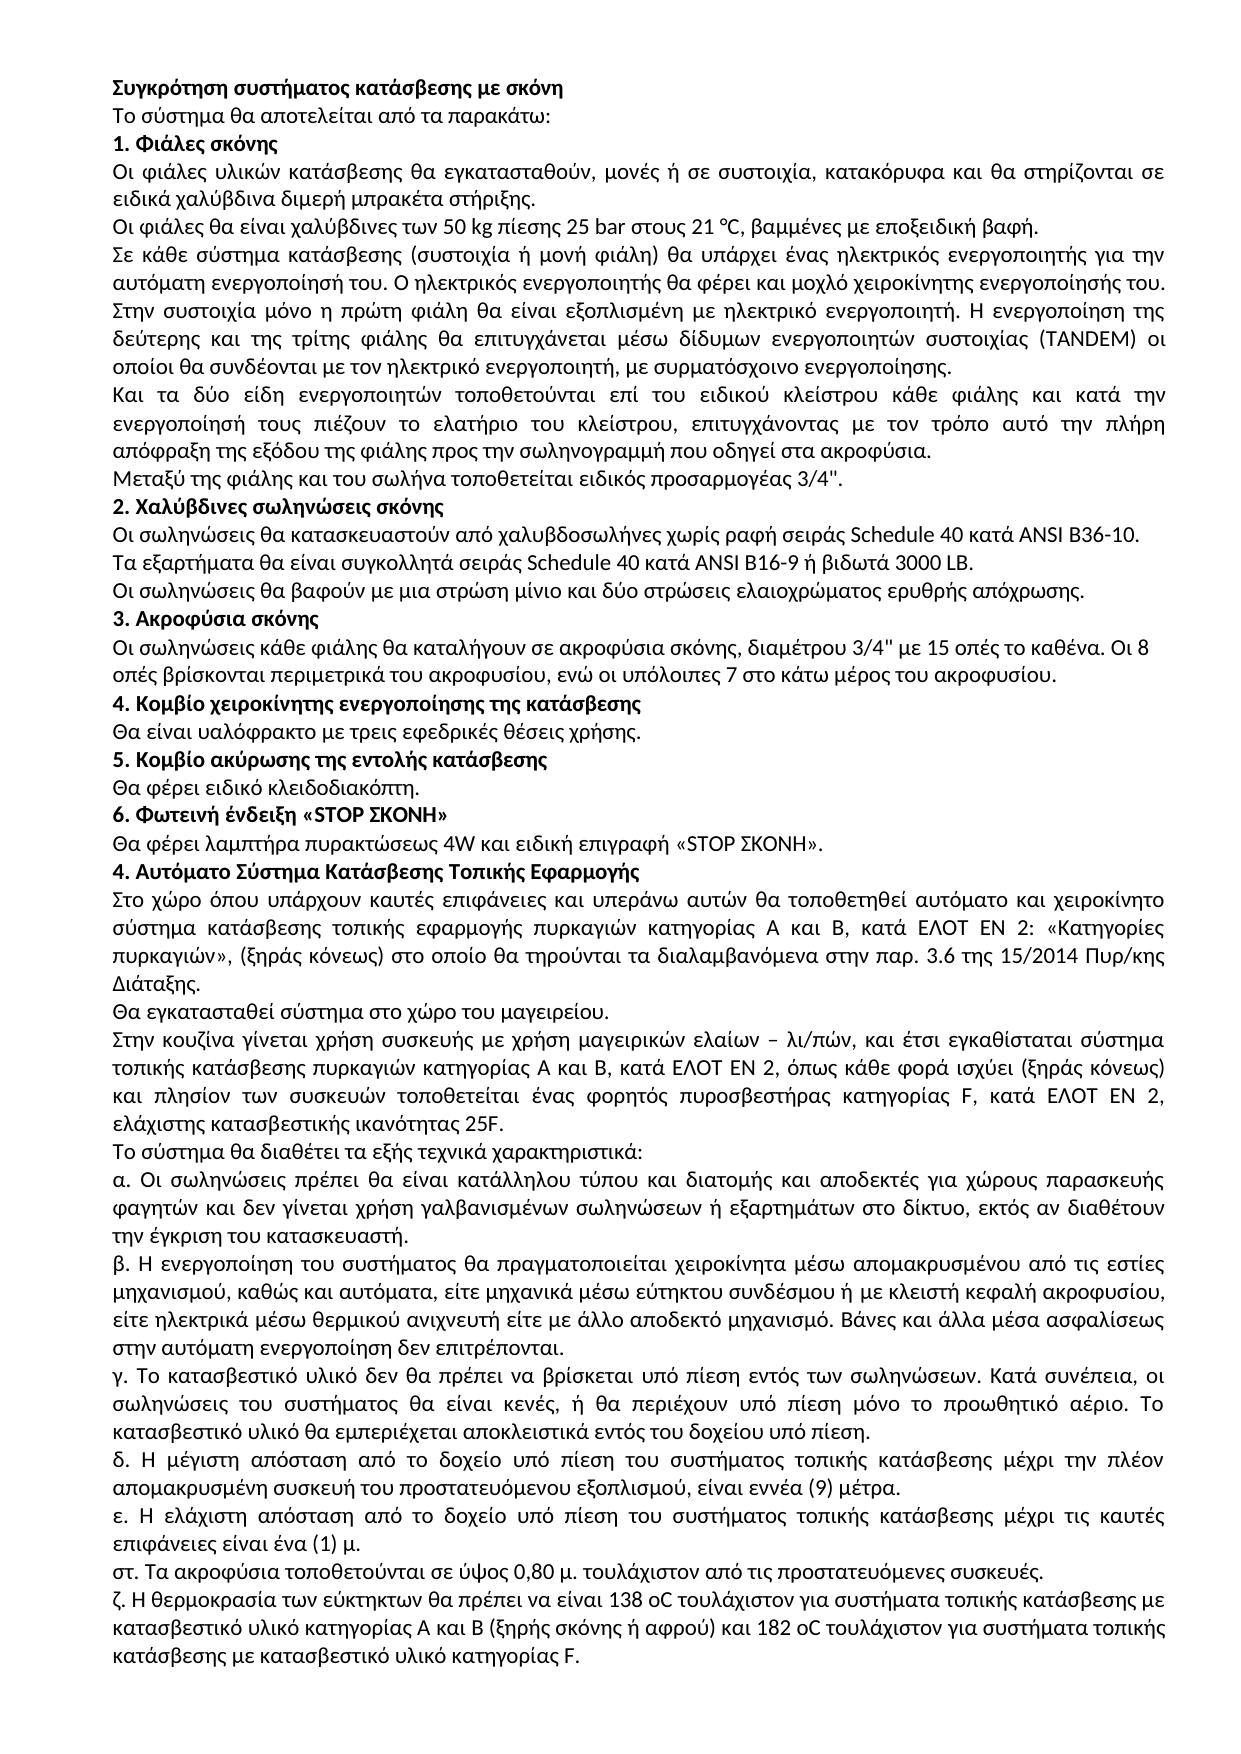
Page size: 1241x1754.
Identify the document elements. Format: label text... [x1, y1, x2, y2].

text Οι φιάλες θα είναι χαλύβδινες των 50 kg πίεσης 25 bar στους 21 °C, βαμμένες με εποξειδική βαφή. [112, 212, 1207, 240]
text Θα φέρει λαμπτήρα πυρακτώσεως 4W και ειδική επιγραφή «STOP ΣΚΟΝΗ». [112, 829, 1207, 857]
subtitle Κομβίο χειροκίνητης ενεργοποίησης της κατάσβεσης [112, 689, 1207, 717]
text α. Οι σωληνώσεις πρέπει θα είναι κατάλληλου τύπου και διατομής και αποδεκτές για χώρους παρασκευής φαγητών και δεν γίνεται χρήση γαλβανισμένων σωληνώσεων ή εξαρτημάτων στο δίκτυο, εκτός αν διαθέτουν την έγκριση του κατασκευαστή. [112, 1165, 1166, 1249]
text Στην κουζίνα γίνεται χρήση συσκευής με χρήση μαγειρικών ελαίων – λι/πών, και έτσι εγκαθίσταται σύστημα τοπικής κατάσβεσης πυρκαγιών κατηγορίας Α και Β, κατά ΕΛΟΤ ΕΝ 2, όπως κάθε φορά ισχύει (ξηράς κόνεως) και πλησίον των συσκευών τοποθετείται ένας φορητός πυροσβεστήρας κατηγορίας F, κατά ΕΛΟΤ ΕΝ 2, ελάχιστης κατασβεστικής ικανότητας 25F. [112, 1025, 1166, 1137]
text Θα φέρει ειδικό κλειδοδιακόπτη. [112, 773, 1207, 801]
text δ. Η μέγιστη απόσταση από το δοχείο υπό πίεση του συστήματος τοπικής κατάσβεσης μέχρι την πλέον απομακρυσμένη συσκευή του προστατευόμενου εξοπλισμού, είναι εννέα (9) μέτρα. [112, 1445, 1166, 1501]
subtitle Φιάλες σκόνης [112, 129, 1207, 157]
subtitle Αυτόματο Σύστημα Κατάσβεσης Τοπικής Εφαρμογής [112, 857, 1207, 885]
subtitle Κομβίο ακύρωσης της εντολής κατάσβεσης [112, 745, 1207, 773]
text Και τα δύο είδη ενεργοποιητών τοποθετούνται επί του ειδικού κλείστρου κάθε φιάλης και κατά την ενεργοποίησή τους πιέζουν το ελατήριο του κλείστρου, επιτυγχάνοντας με τον τρόπο αυτό την πλήρη απόφραξη της εξόδου της φιάλης προς την σωληνογραμμή που οδηγεί στα ακροφύσια. [112, 381, 1166, 465]
subtitle Φωτεινή ένδειξη «STOP ΣΚΟΝΗ» [112, 801, 1207, 829]
text ε. Η ελάχιστη απόσταση από το δοχείο υπό πίεση του συστήματος τοπικής κατάσβεσης μέχρι τις καυτές επιφάνειες είναι ένα (1) μ. [112, 1501, 1166, 1557]
text Θα είναι υαλόφρακτο με τρεις εφεδρικές θέσεις χρήσης. [112, 717, 1207, 745]
text Οι φιάλες υλικών κατάσβεσης θα εγκατασταθούν, μονές ή σε συστοιχία, κατακόρυφα και θα στηρίζονται σε ειδικά χαλύβδινα διμερή μπρακέτα στήριξης. [112, 157, 1166, 212]
subtitle Χαλύβδινες σωληνώσεις σκόνης [112, 492, 1207, 521]
text Οι σωληνώσεις θα βαφούν με μια στρώση μίνιο και δύο στρώσεις ελαιοχρώματος ερυθρής απόχρωσης. [112, 577, 1207, 604]
text Μεταξύ της φιάλης και του σωλήνα τοποθετείται ειδικός προσαρμογέας 3/4". [112, 465, 1207, 492]
text β. Η ενεργοποίηση του συστήματος θα πραγματοποιείται χειροκίνητα μέσω απομακρυσμένου από τις εστίες μηχανισμού, καθώς και αυτόματα, είτε μηχανικά μέσω εύτηκτου συνδέσμου ή με κλειστή κεφαλή ακροφυσίου, είτε ηλεκτρικά μέσω θερμικού ανιχνευτή είτε με άλλο αποδεκτό μηχανισμό. Βάνες και άλλα μέσα ασφαλίσεως στην αυτόματη ενεργοποίηση δεν επιτρέπονται. [112, 1249, 1166, 1361]
text Θα εγκατασταθεί σύστημα στο χώρο του μαγειρείου. [112, 997, 1207, 1025]
text Οι σωληνώσεις κάθε φιάλης θα καταλήγουν σε ακροφύσια σκόνης, διαμέτρου 3/4" με 15 οπές το καθένα. Οι 8 οπές βρίσκονται περιμετρικά του ακροφυσίου, ενώ οι υπόλοιπες 7 στο κάτω μέρος του ακροφυσίου. [112, 633, 1166, 689]
text Οι σωληνώσεις θα κατασκευαστούν από χαλυβδοσωλήνες χωρίς ραφή σειράς Schedule 40 κατά ANSI B36-10. Τα εξαρτήματα θα είναι συγκολλητά σειράς Schedule 40 κατά ANSI B16-9 ή βιδωτά 3000 LB. [112, 521, 1157, 577]
subtitle Συγκρότηση συστήματος κατάσβεσης με σκόνη [112, 73, 1207, 101]
text ζ. Η θερμοκρασία των εύκτηκτων θα πρέπει να είναι 138 οC τουλάχιστον για συστήματα τοπικής κατάσβεσης με κατασβεστικό υλικό κατηγορίας Α και Β (ξηρής σκόνης ή αφρού) και 182 οC τουλάχιστον για συστήματα τοπικής κατάσβεσης με κατασβεστικό υλικό κατηγορίας F. [112, 1585, 1166, 1669]
text Το σύστημα θα διαθέτει τα εξής τεχνικά χαρακτηριστικά: [112, 1137, 1207, 1165]
text Σε κάθε σύστημα κατάσβεσης (συστοιχία ή μονή φιάλη) θα υπάρχει ένας ηλεκτρικός ενεργοποιητής για την αυτόματη ενεργοποίησή του. Ο ηλεκτρικός ενεργοποιητής θα φέρει και μοχλό χειροκίνητης ενεργοποίησής του. Στην συστοιχία μόνο η πρώτη φιάλη θα είναι εξοπλισμένη με ηλεκτρικό ενεργοποιητή. Η ενεργοποίηση της δεύτερης και της τρίτης φιάλης θα επιτυγχάνεται μέσω δίδυμων ενεργοποιητών συστοιχίας (ΤΑΝDΕΜ) οι οποίοι θα συνδέονται με τον ηλεκτρικό ενεργοποιητή, με συρματόσχοινο ενεργοποίησης. [112, 240, 1166, 381]
text στ. Τα ακροφύσια τοποθετούνται σε ύψος 0,80 μ. τουλάχιστον από τις προστατευόμενες συσκευές. [112, 1557, 1207, 1585]
text γ. Το κατασβεστικό υλικό δεν θα πρέπει να βρίσκεται υπό πίεση εντός των σωληνώσεων. Κατά συνέπεια, οι σωληνώσεις του συστήματος θα είναι κενές, ή θα περιέχουν υπό πίεση μόνο το προωθητικό αέριο. Το κατασβεστικό υλικό θα εμπεριέχεται αποκλειστικά εντός του δοχείου υπό πίεση. [112, 1361, 1166, 1445]
subtitle Ακροφύσια σκόνης [112, 604, 1207, 633]
text Το σύστημα θα αποτελείται από τα παρακάτω: [112, 101, 1207, 129]
text Στο χώρο όπου υπάρχουν καυτές επιφάνειες και υπεράνω αυτών θα τοποθετηθεί αυτόματο και χειροκίνητο σύστημα κατάσβεσης τοπικής εφαρμογής πυρκαγιών κατηγορίας Α και Β, κατά ΕΛΟΤ ΕΝ 2: «Κατηγορίες πυρκαγιών», (ξηράς κόνεως) στo οποίo θα τηρούνται τα διαλαμβανόμενα στην παρ. 3.6 της 15/2014 Πυρ/κης Διάταξης. [112, 885, 1166, 997]
